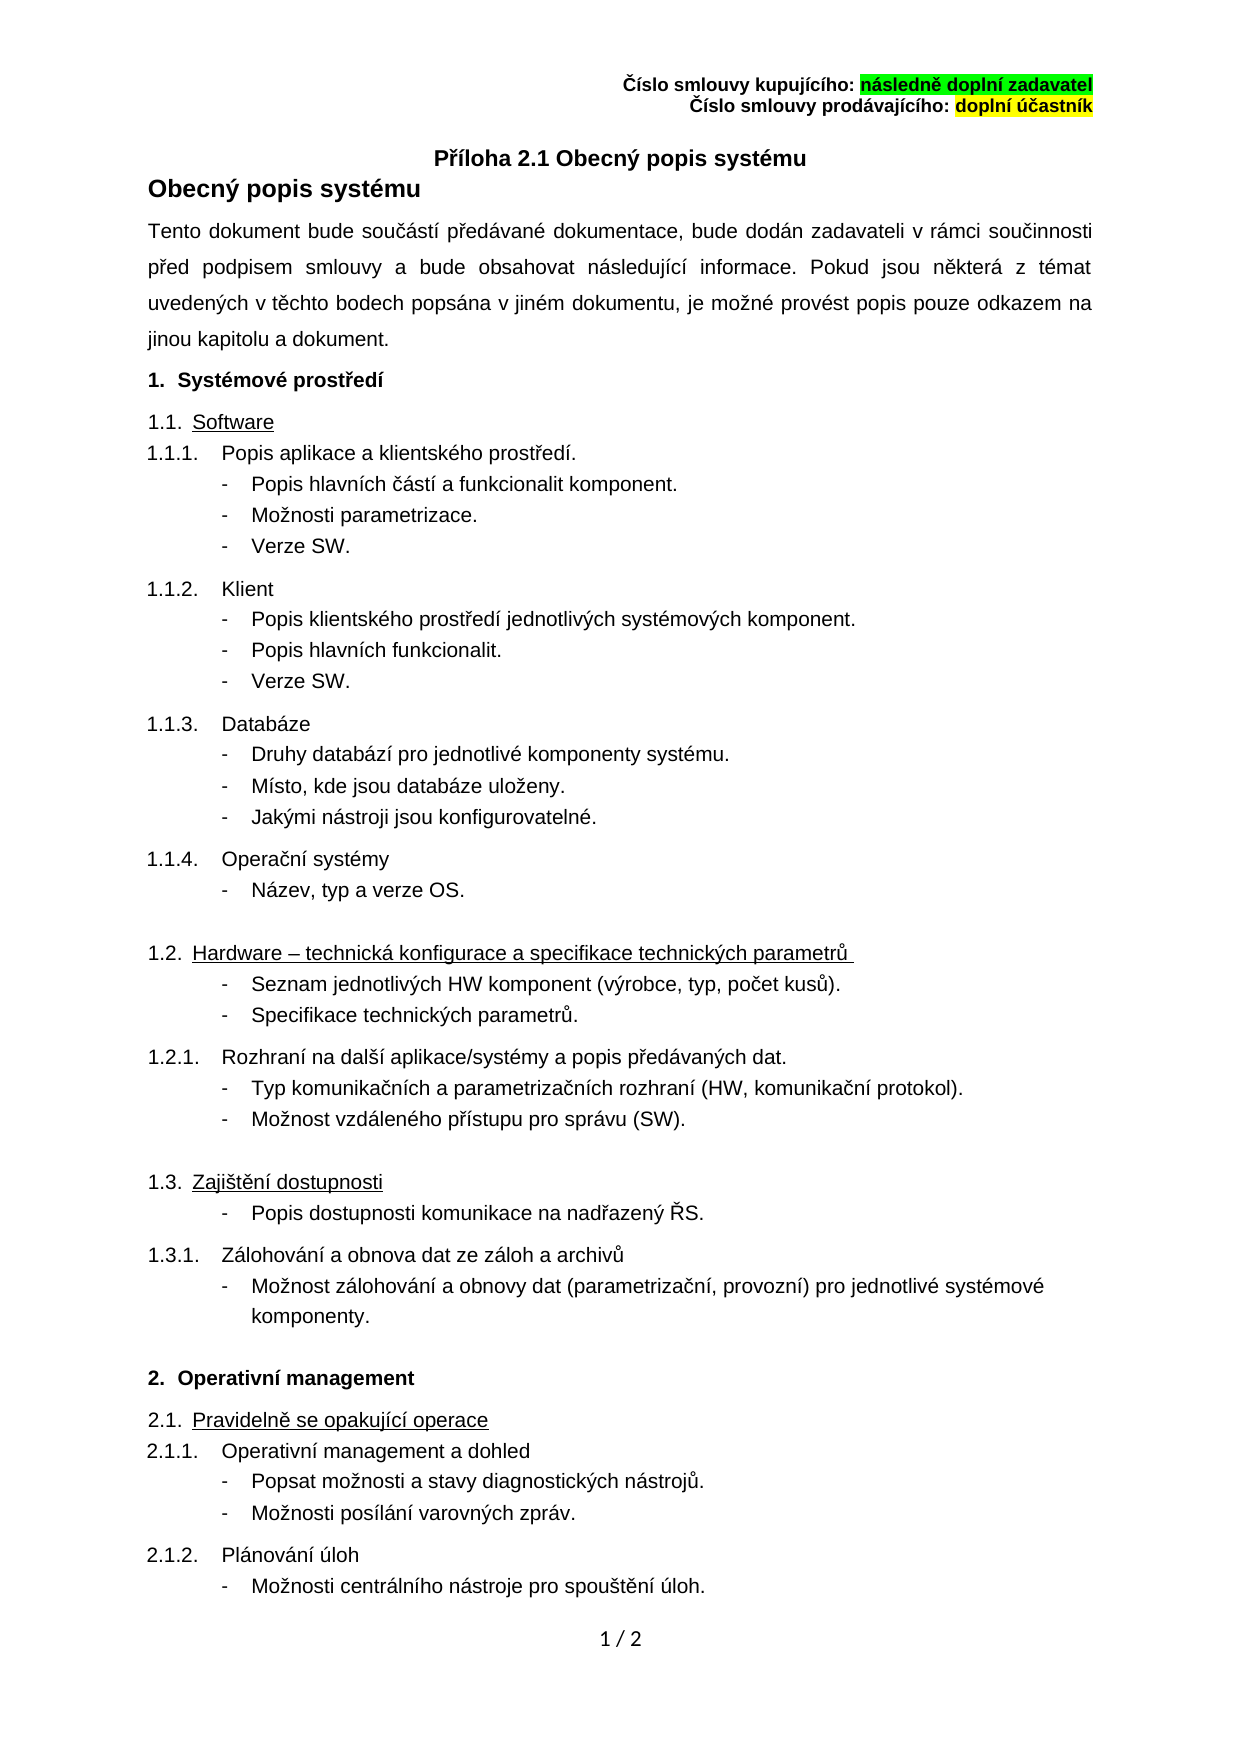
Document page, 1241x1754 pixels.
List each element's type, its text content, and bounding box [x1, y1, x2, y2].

list Verze SW. [221, 529, 1093, 559]
list Popis hlavních funkcionalit. [221, 634, 1093, 663]
list Rozhraní na další aplikace/systémy a popis předávaných dat. [148, 1040, 1093, 1069]
list Pravidelně se opakující operace [148, 1402, 1093, 1432]
list Možnosti posílání varovných zpráv. [221, 1496, 1093, 1525]
list Popis dostupnosti komunikace na nadřazený ŘS. [221, 1196, 1093, 1225]
list Plánování úloh [146, 1538, 1093, 1567]
list Tento dokument bude součástí předávané dokumentace, bude dodán zadavateli v rámci součinnosti před podpisem smlouvy a bude obsahovat následující informace. Pokud jsou některá z témat uvedených v těchto bodech popsána v jiném dokumentu, je možné provést popis pouze odkazem na jinou kapitolu a dokument. [148, 219, 1093, 351]
list Možnosti parametrizace. [221, 498, 1093, 527]
list Verze SW. [221, 665, 1093, 694]
list Popis aplikace a klientského prostředí. [146, 436, 1093, 465]
list Možnosti centrálního nástroje pro spouštění úloh. [221, 1569, 1093, 1598]
list Software [148, 404, 1093, 434]
list Seznam jednotlivých HW komponent (výrobce, typ, počet kusů). [221, 967, 1093, 996]
list Možnost zálohování a obnovy dat (parametrizační, provozní) pro jednotlivé systémové komponenty. [221, 1269, 1093, 1327]
list Zajištění dostupnosti [148, 1165, 1093, 1194]
list Jakými nástroji jsou konfigurovatelné. [221, 800, 1093, 829]
list Popis klientského prostředí jednotlivých systémových komponent. [221, 602, 1093, 632]
list Název, typ a verze OS. [221, 873, 1093, 902]
list Operativní management a dohled [146, 1434, 1093, 1463]
list Popsat možnosti a stavy diagnostických nástrojů. [221, 1465, 1093, 1494]
list Systémové prostředí [148, 363, 1093, 392]
list Popis hlavních částí a funkcionalit komponent. [221, 467, 1093, 496]
list Hardware – technická konfigurace a specifikace technických parametrů [148, 936, 1093, 965]
list Typ komunikačních a parametrizačních rozhraní (HW, komunikační protokol). [221, 1071, 1093, 1100]
list Možnost vzdáleného přístupu pro správu (SW). [221, 1102, 1093, 1132]
list Databáze [146, 707, 1093, 736]
list Operační systémy [146, 842, 1093, 871]
list Zálohování a obnova dat ze záloh a archivů [148, 1238, 1093, 1267]
list Druhy databází pro jednotlivé komponenty systému. [221, 738, 1093, 767]
list Specifikace technických parametrů. [221, 998, 1093, 1027]
list Obecný popis systému [148, 173, 1093, 202]
list Klient [146, 571, 1093, 600]
list Operativní management [148, 1361, 1093, 1390]
list Místo, kde jsou databáze uloženy. [221, 769, 1093, 798]
